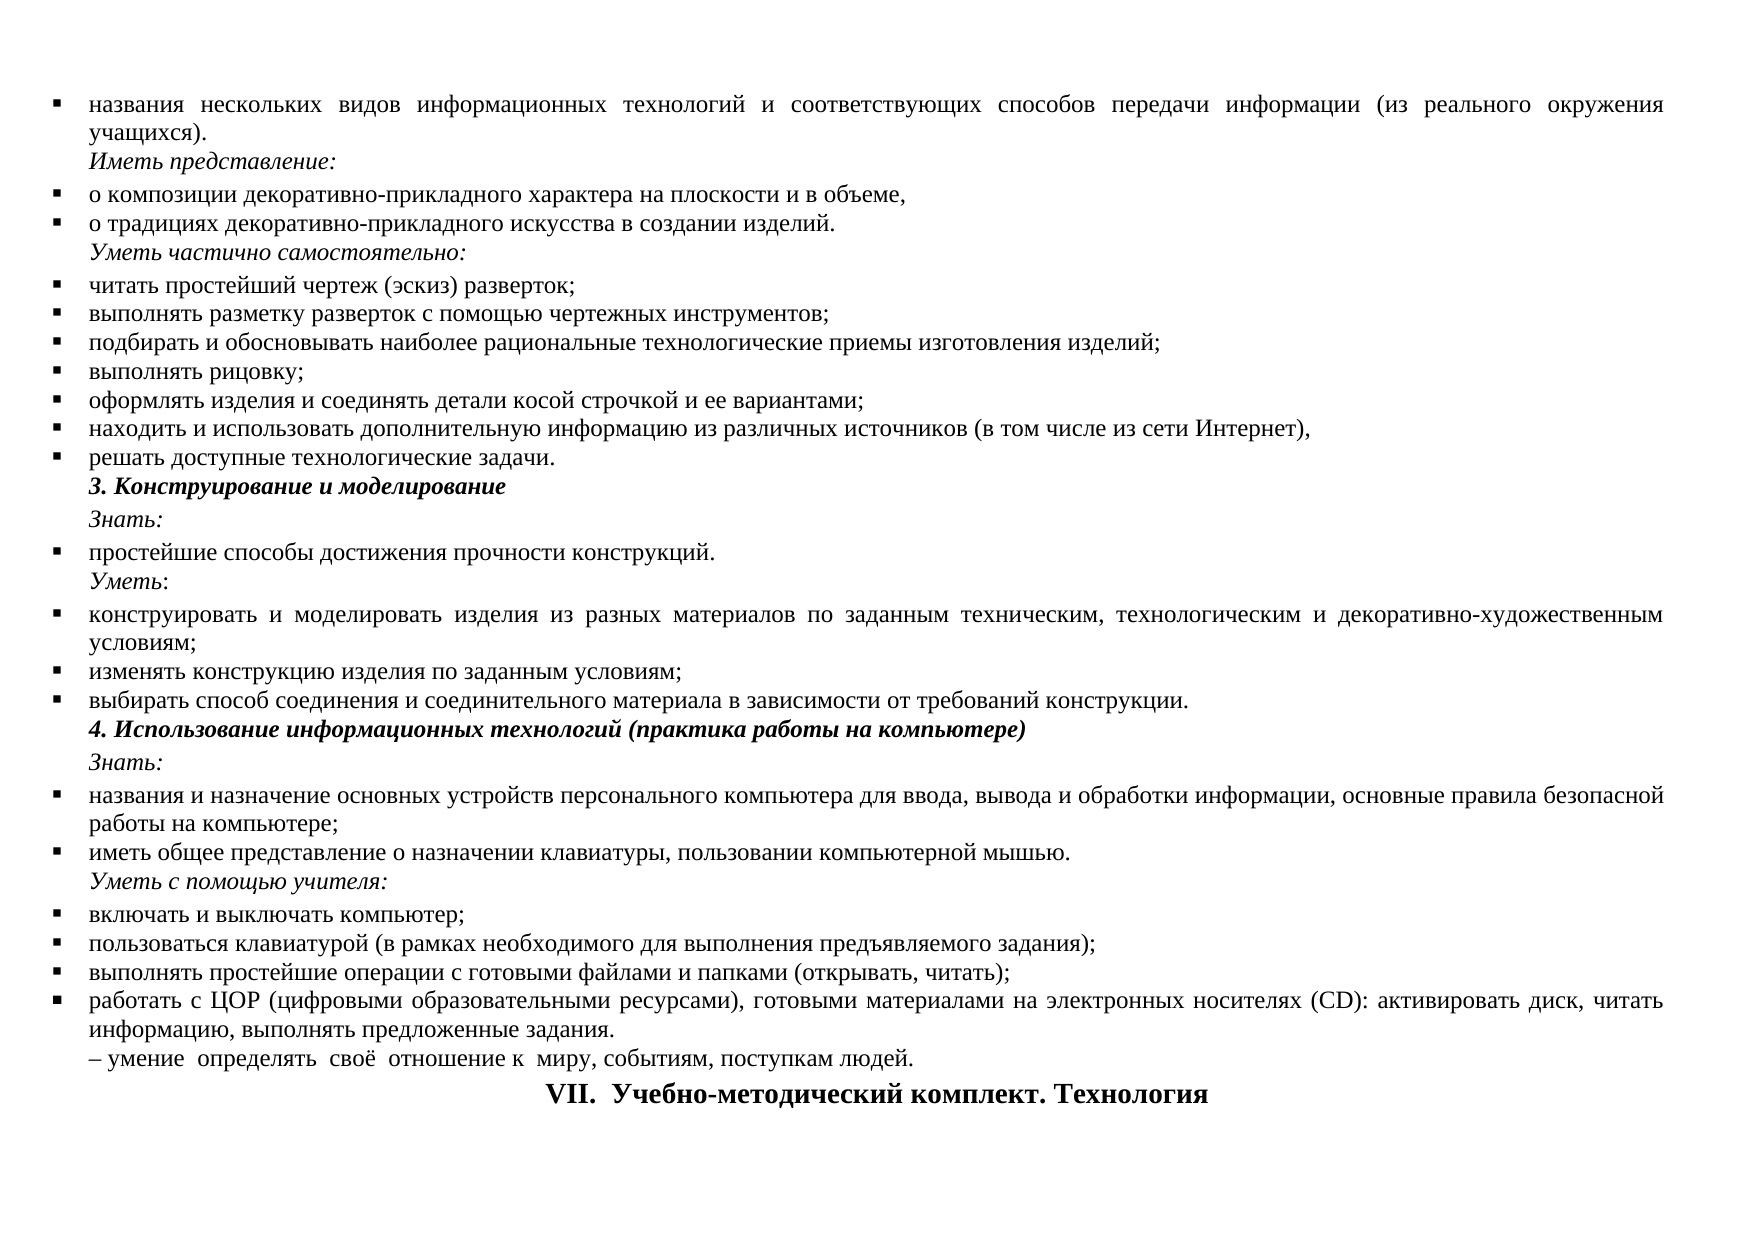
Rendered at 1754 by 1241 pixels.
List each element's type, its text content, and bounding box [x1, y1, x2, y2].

list выбирать способ соединения и соединительного материала в зависимости от требований конструкции. [51, 685, 1665, 714]
list выполнять разметку разверток с помощью чертежных инструментов; [51, 298, 1665, 327]
list находить и использовать дополнительную информацию из различных источников (в том числе из сети Интернет), [51, 413, 1665, 442]
list изменять конструкцию изделия по заданным условиям; [51, 656, 1665, 685]
list работать с ЦОР (цифровыми образовательными ресурсами), готовыми материалами на электронных носителях (CD): активировать диск, читать информацию, выполнять предложенные задания. [51, 985, 1665, 1043]
list о композиции декоративно-прикладного характера на плоскости и в объеме, [51, 179, 1665, 208]
text Иметь представление: [89, 146, 1665, 175]
text Уметь: [89, 566, 1665, 594]
list иметь общее представление о назначении клавиатуры, пользовании компьютерной мышью. [51, 837, 1665, 866]
text VII. Учебно-методический комплект. Технология [89, 1076, 1665, 1109]
list названия нескольких видов информационных технологий и соответствующих способов передачи информации (из реального окружения учащихся). [51, 89, 1665, 146]
list выполнять простейшие операции с готовыми файлами и папками (открывать, читать); [51, 957, 1665, 985]
text Уметь частично самостоятельно: [89, 237, 1665, 265]
list решать доступные технологические задачи. [51, 442, 1665, 471]
list простейшие способы достижения прочности конструкций. [51, 537, 1665, 566]
list включать и выключать компьютер; [51, 899, 1665, 928]
text Уметь с помощью учителя: [89, 866, 1665, 895]
list о традициях декоративно-прикладного искусства в создании изделий. [51, 208, 1665, 237]
list выполнять рицовку; [51, 356, 1665, 385]
text Знать: [89, 504, 1665, 533]
list читать простейший чертеж (эскиз) разверток; [51, 270, 1665, 298]
list подбирать и обосновывать наиболее рациональные технологические приемы изготовления изделий; [51, 327, 1665, 356]
list конструировать и моделировать изделия из разных материалов по заданным техническим, технологическим и декоративно-художественным условиям; [51, 599, 1665, 656]
text – умение определять своё отношение к миру, событиям, поступкам людей. [89, 1043, 1665, 1072]
text 4. Использование информационных технологий (практика работы на компьютере) [89, 714, 1665, 742]
list оформлять изделия и соединять детали косой строчкой и ее вариантами; [51, 385, 1665, 413]
list пользоваться клавиатурой (в рамках необходимого для выполнения предъявляемого задания); [51, 928, 1665, 957]
list названия и назначение основных устройств персонального компьютера для ввода, вывода и обработки информации, основные правила безопасной работы на компьютере; [51, 780, 1665, 837]
text 3. Конструирование и моделирование [89, 471, 1665, 500]
text Знать: [89, 747, 1665, 776]
